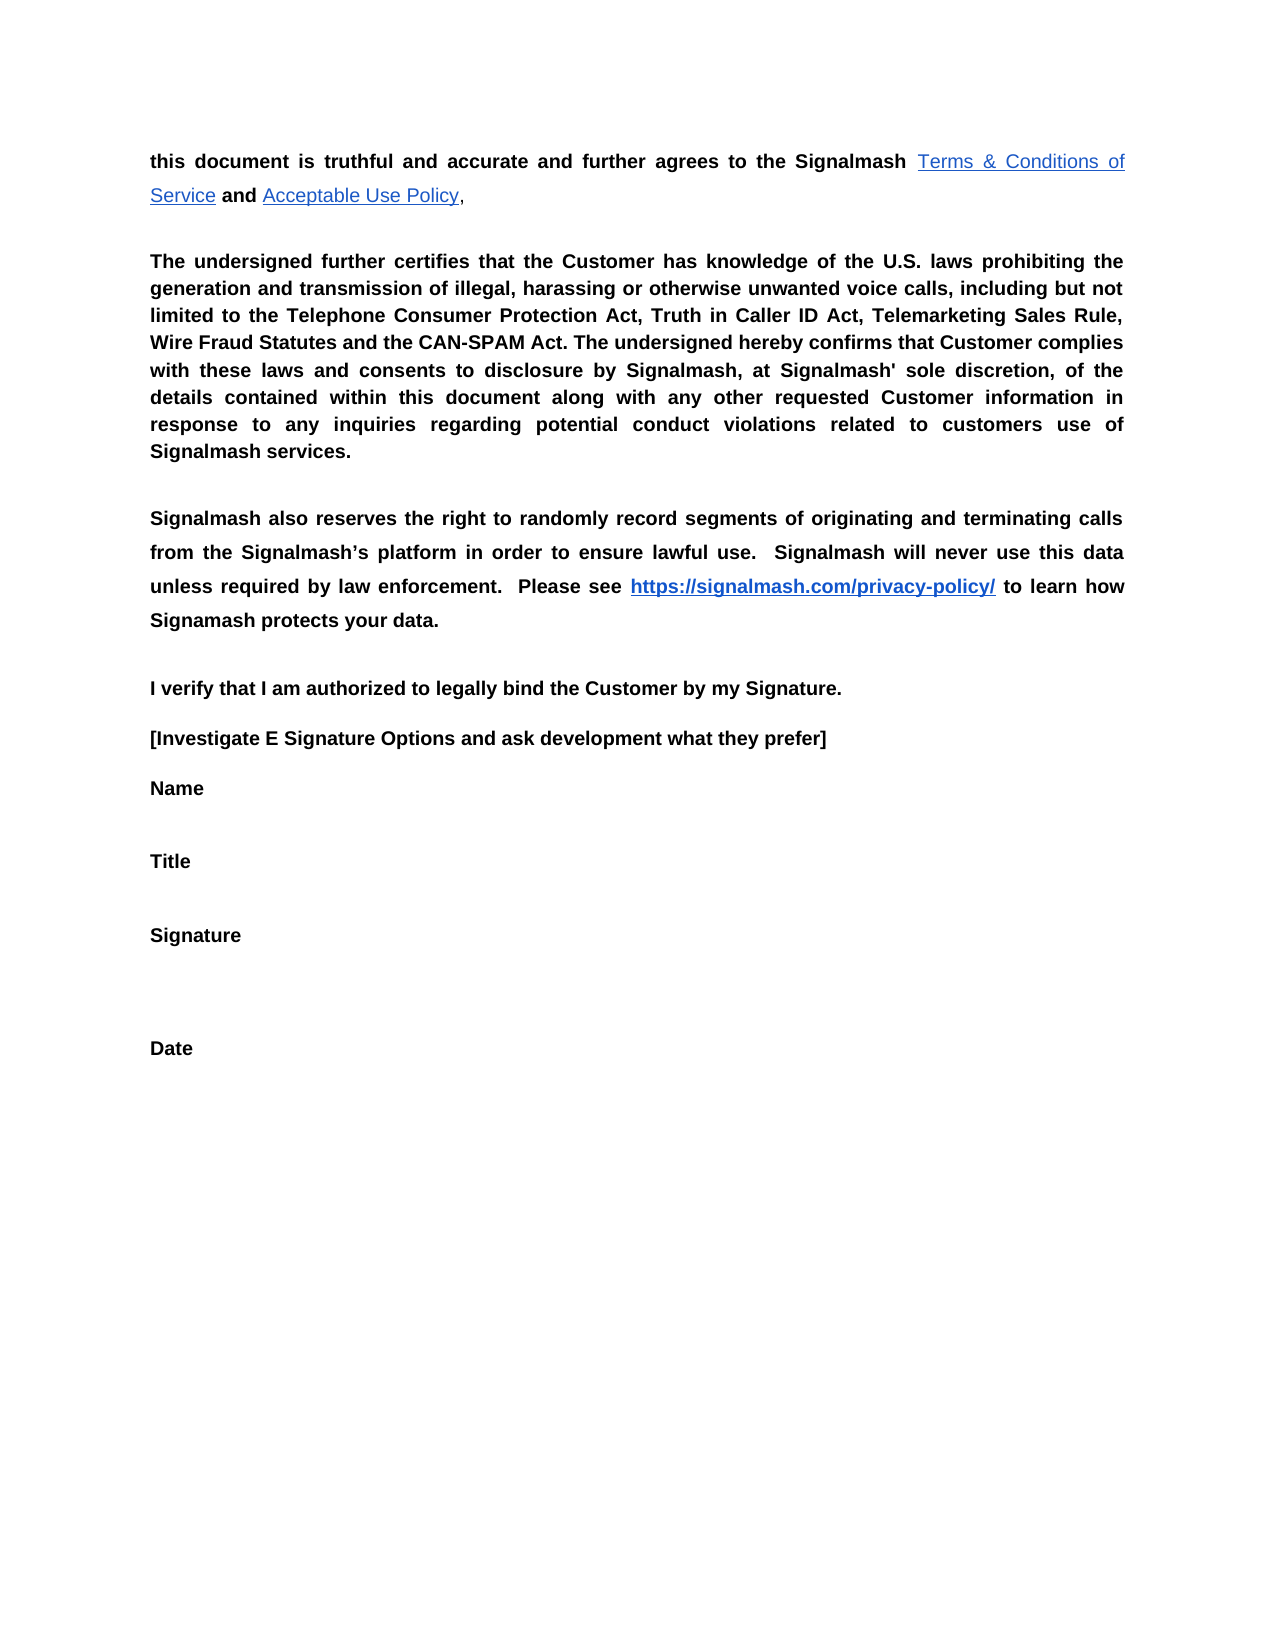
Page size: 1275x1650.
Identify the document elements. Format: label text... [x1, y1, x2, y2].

text Signalmash also reserves the right to randomly record segments of originating and terminating calls from the Signalmash’s platform in order to ensure lawful use. Signalmash will never use this data unless required by law enforcement. Please see https://signalmash.com/privacy-policy/ to learn how Signamash protects your data. [150, 507, 1125, 632]
text Signature [150, 924, 1125, 947]
text [Investigate E Signature Options and ask development what they prefer] [150, 727, 1125, 749]
text Name [150, 777, 1125, 799]
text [150, 150, 1125, 207]
text I verify that I am authorized to legally bind the Customer by my Signature. [150, 677, 1125, 700]
text The undersigned further certifies that the Customer has knowledge of the U.S. laws prohibiting the generation and transmission of illegal, harassing or otherwise unwanted voice calls, including but not limited to the Telephone Consumer Protection Act, Truth in Caller ID Act, Telemarketing Sales Rule, Wire Fraud Statutes and the CAN-SPAM Act. The undersigned hereby confirms that Customer complies with these laws and consents to disclosure by Signalmash, at Signalmash' sole discretion, of the details contained within this document along with any other requested Customer information in response to any inquiries regarding potential conduct violations related to customers use of Signalmash services. [150, 250, 1125, 463]
text ​Date [150, 1037, 1125, 1059]
text Title [150, 850, 1125, 873]
